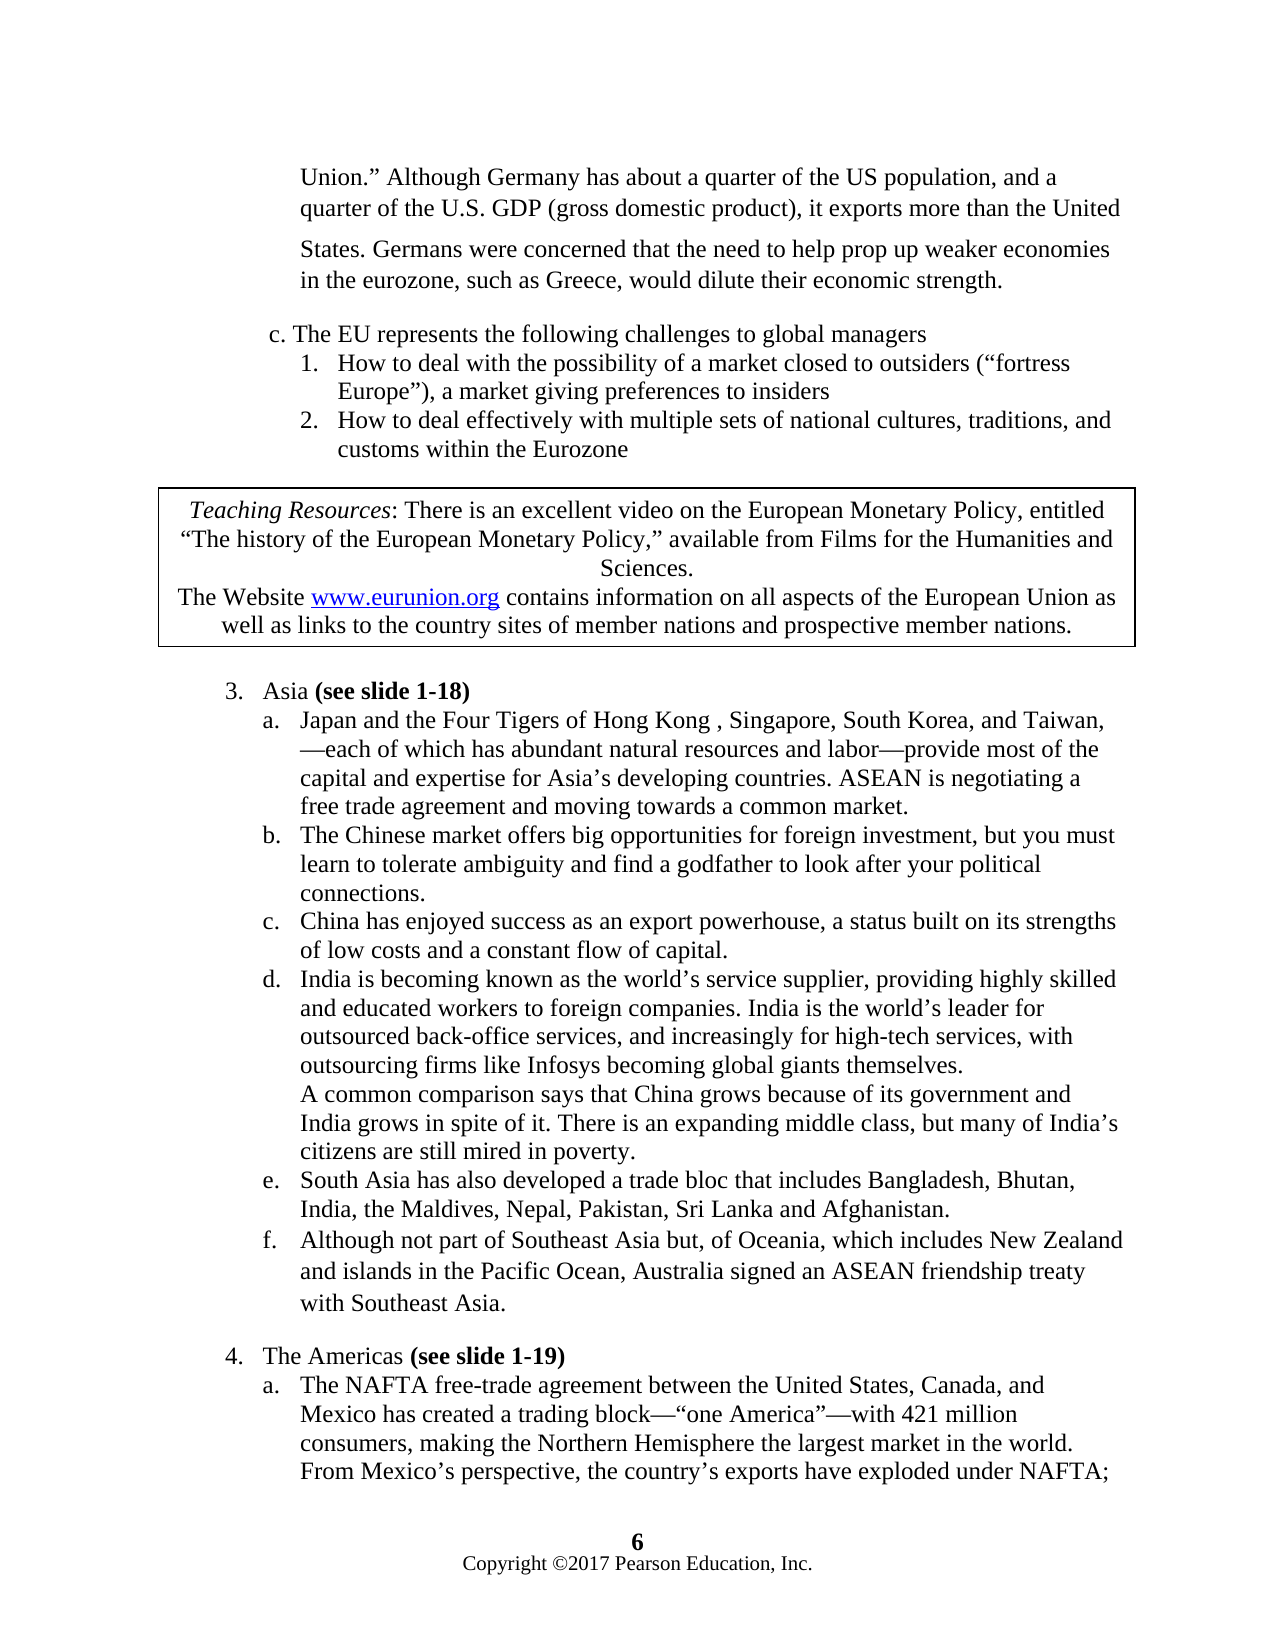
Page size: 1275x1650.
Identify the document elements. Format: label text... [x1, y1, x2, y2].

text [262, 1370, 1125, 1485]
text b. The Chinese market offers big opportunities for foreign investment, but you must learn to tolerate ambiguity and find a godfather to look after your political connections. [262, 820, 1125, 906]
text 1. How to deal with the possibility of a market closed to outsiders (“fortress Europe”), a market giving preferences to insiders [300, 348, 1125, 405]
text d. India is becoming known as the world’s service supplier, providing highly skilled and educated workers to foreign companies. India is the world’s leader for outsourced back-office services, and increasingly for high-tech services, with outsourcing firms like Infosys becoming global giants themselves. [262, 964, 1125, 1079]
list South Asia has also developed a trade bloc that includes Bangladesh, Bhutan, India, the Maldives, Nepal, Pakistan, Sri Lanka and Afghanistan. [262, 1165, 1125, 1223]
text 3. Asia (see slide 1-18) [150, 676, 1125, 705]
text 2. How to deal effectively with multiple sets of national cultures, traditions, and customs within the Eurozone [300, 405, 1125, 463]
list Although not part of Southeast Asia but, of Oceania, which includes New Zealand and islands in the Pacific Ocean, Australia signed an ASEAN friendship treaty with Southeast Asia. [262, 1223, 1125, 1316]
text a. Japan and the Four Tigers of Hong Kong , Singapore, South Korea, and Taiwan,—each of which has abundant natural resources and labor—provide most of the capital and expertise for Asia’s developing countries. ASEAN is negotiating a free trade agreement and moving towards a common market. [262, 705, 1125, 820]
text 4. The Americas (see slide 1-19) [225, 1341, 1125, 1370]
text c. China has enjoyed success as an export powerhouse, a status built on its strengths of low costs and a constant flow of capital. [262, 906, 1125, 964]
text A common comparison says that China grows because of its government and India grows in spite of it. There is an expanding middle class, but many of India’s citizens are still mired in poverty. [300, 1079, 1125, 1165]
text c. The EU represents the following challenges to global managers [225, 319, 1125, 348]
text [269, 150, 1125, 294]
